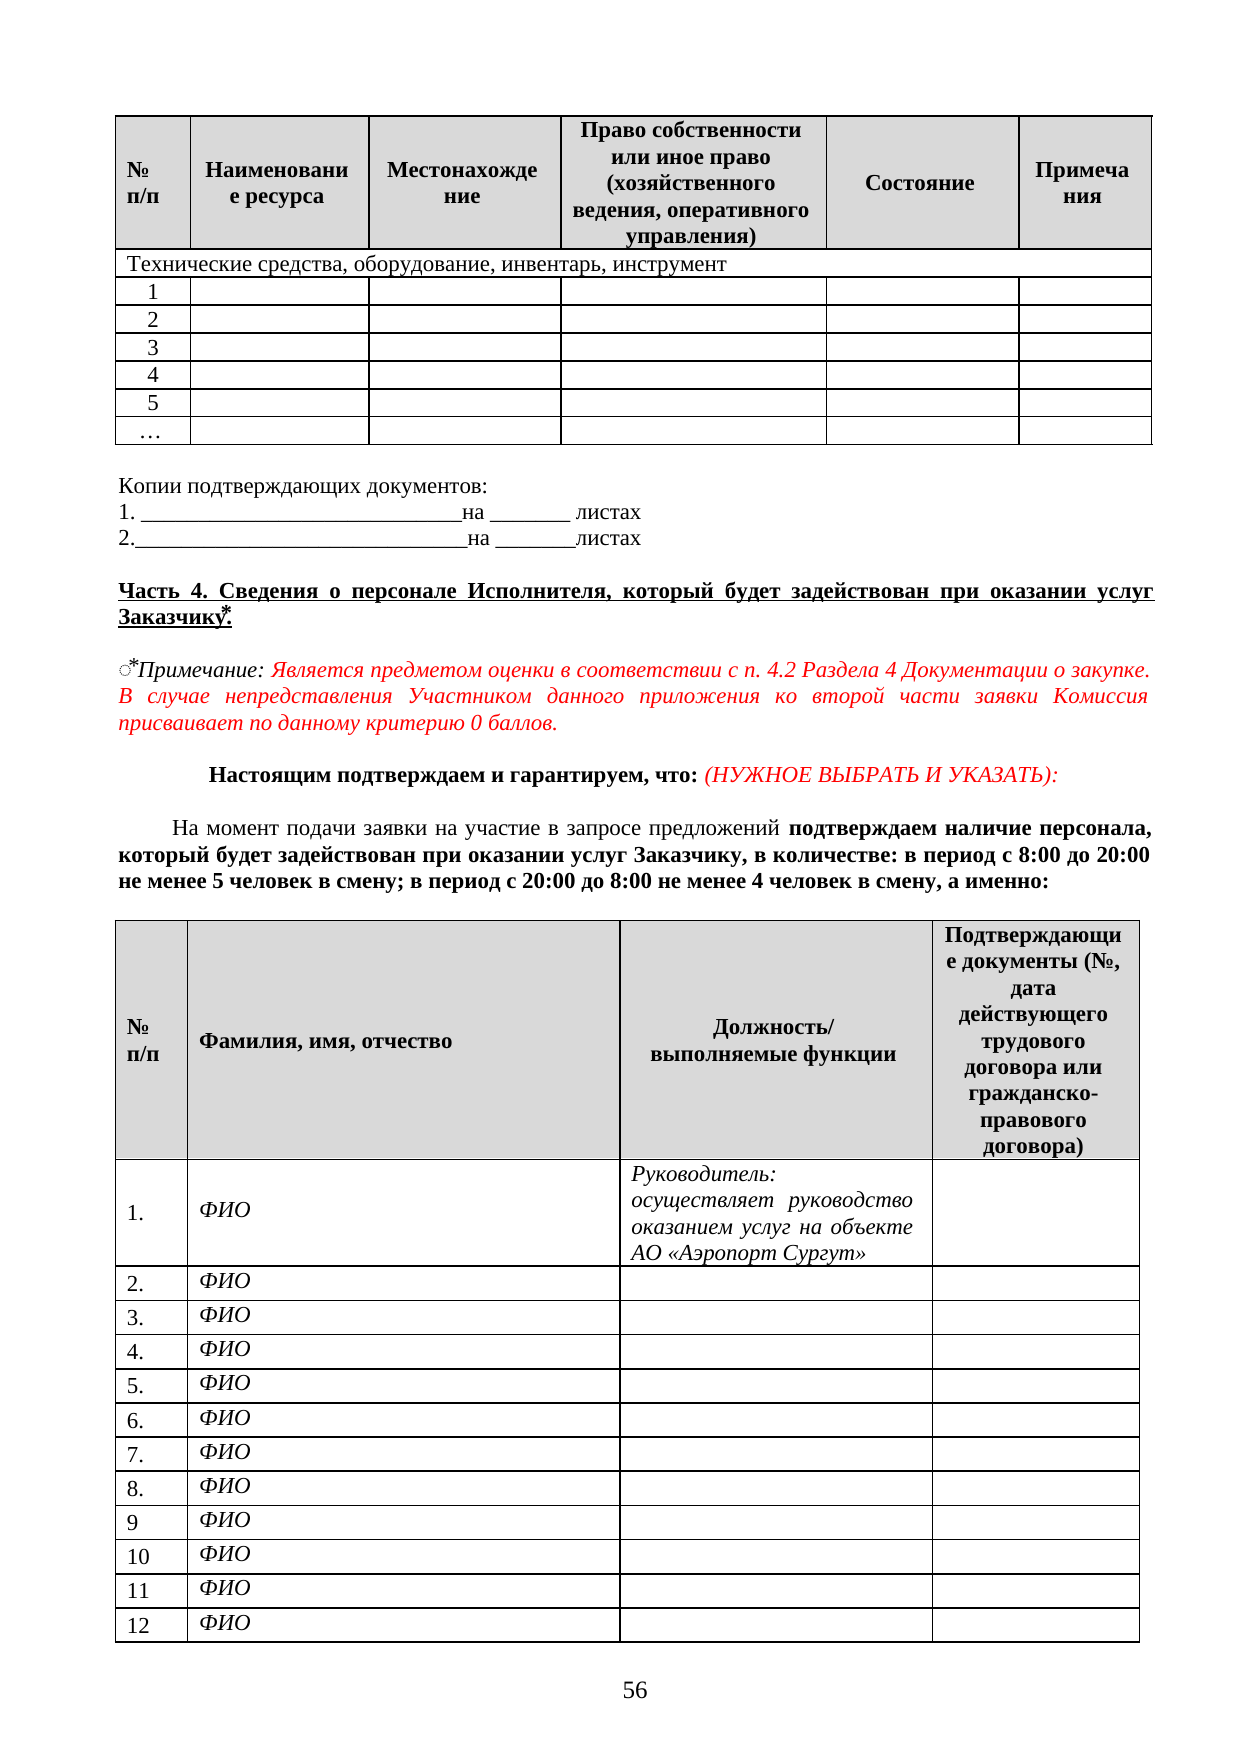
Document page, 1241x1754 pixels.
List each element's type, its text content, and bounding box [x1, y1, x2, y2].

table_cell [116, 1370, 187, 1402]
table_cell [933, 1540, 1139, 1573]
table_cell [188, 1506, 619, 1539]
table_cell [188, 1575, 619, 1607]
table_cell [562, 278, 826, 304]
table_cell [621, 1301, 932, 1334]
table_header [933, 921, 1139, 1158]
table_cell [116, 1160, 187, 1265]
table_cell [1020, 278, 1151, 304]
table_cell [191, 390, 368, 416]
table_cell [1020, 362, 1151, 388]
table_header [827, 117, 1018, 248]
text ⃰ Примечание: Является предметом оценки в соответствии с п. 4.2 Раздела 4 Документации о закупке. В случае непредставления Участником данного приложения ко второй части заявки Комиссия присваивает по данному критерию 0 баллов. [118, 656, 1152, 735]
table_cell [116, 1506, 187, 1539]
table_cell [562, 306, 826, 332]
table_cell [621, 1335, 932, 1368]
text Копии подтверждающих документов: [118, 472, 1152, 498]
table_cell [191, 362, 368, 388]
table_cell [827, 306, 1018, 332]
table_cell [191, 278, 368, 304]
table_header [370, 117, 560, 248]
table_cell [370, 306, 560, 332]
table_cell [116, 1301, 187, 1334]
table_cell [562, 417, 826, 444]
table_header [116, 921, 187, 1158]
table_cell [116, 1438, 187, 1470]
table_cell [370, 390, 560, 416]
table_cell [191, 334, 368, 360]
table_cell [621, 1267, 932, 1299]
text На момент подачи заявки на участие в запросе предложений подтверждаем наличие персонала, который будет задействован при оказании услуг Заказчику, в количестве: в период с 8:00 до 20:00 не менее 5 человек в смену; в период с 20:00 до 8:00 не менее 4 человек в смену, а именно: [118, 814, 1152, 893]
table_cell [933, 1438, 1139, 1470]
text Настоящим подтверждаем и гарантируем, что: (НУЖНОЕ ВЫБРАТЬ И УКАЗАТЬ): [118, 762, 1152, 788]
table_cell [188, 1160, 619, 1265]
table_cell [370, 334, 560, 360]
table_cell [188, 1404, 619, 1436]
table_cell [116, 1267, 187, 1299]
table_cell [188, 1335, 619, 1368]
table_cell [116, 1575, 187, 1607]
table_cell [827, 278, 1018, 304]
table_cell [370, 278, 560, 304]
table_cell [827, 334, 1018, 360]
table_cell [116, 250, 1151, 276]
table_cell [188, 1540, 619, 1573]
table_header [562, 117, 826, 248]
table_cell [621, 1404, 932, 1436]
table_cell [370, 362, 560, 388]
text 1. ____________________________на _______ листах [118, 498, 1152, 524]
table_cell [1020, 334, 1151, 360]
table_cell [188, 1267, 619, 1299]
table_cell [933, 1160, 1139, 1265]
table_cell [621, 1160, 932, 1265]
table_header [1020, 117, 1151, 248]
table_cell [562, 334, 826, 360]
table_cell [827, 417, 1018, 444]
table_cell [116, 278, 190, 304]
text Часть 4. Сведения о персонале Исполнителя, который будет задействован при оказании услуг Заказчику⃰. [118, 601, 1155, 630]
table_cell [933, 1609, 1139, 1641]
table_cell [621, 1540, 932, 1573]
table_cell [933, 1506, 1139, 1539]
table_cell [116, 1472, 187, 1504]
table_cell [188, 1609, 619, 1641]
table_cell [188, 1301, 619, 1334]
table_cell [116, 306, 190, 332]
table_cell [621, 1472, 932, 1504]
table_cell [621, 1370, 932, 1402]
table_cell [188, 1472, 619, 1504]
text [118, 524, 1152, 551]
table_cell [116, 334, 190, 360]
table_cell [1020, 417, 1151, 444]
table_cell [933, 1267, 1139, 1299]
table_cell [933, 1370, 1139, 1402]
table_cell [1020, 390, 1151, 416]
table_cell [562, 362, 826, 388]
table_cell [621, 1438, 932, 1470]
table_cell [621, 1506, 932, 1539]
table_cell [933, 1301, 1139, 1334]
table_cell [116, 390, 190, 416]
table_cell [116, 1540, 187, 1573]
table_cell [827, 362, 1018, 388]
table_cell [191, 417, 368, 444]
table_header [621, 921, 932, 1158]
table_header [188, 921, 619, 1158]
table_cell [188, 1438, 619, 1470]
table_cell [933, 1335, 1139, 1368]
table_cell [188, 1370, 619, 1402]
text Часть 4. Сведения о персонале Исполнителя, который будет задействован при оказании услуг Заказчику⃰. [118, 577, 1155, 600]
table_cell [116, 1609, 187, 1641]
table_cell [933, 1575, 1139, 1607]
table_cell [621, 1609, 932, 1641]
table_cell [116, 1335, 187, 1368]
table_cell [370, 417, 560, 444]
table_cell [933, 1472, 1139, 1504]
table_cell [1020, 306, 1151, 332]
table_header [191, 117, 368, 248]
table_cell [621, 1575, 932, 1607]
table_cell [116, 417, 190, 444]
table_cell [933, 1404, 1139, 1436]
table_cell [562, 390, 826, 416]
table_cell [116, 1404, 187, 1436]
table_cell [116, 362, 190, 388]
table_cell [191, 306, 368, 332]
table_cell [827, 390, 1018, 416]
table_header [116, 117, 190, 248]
